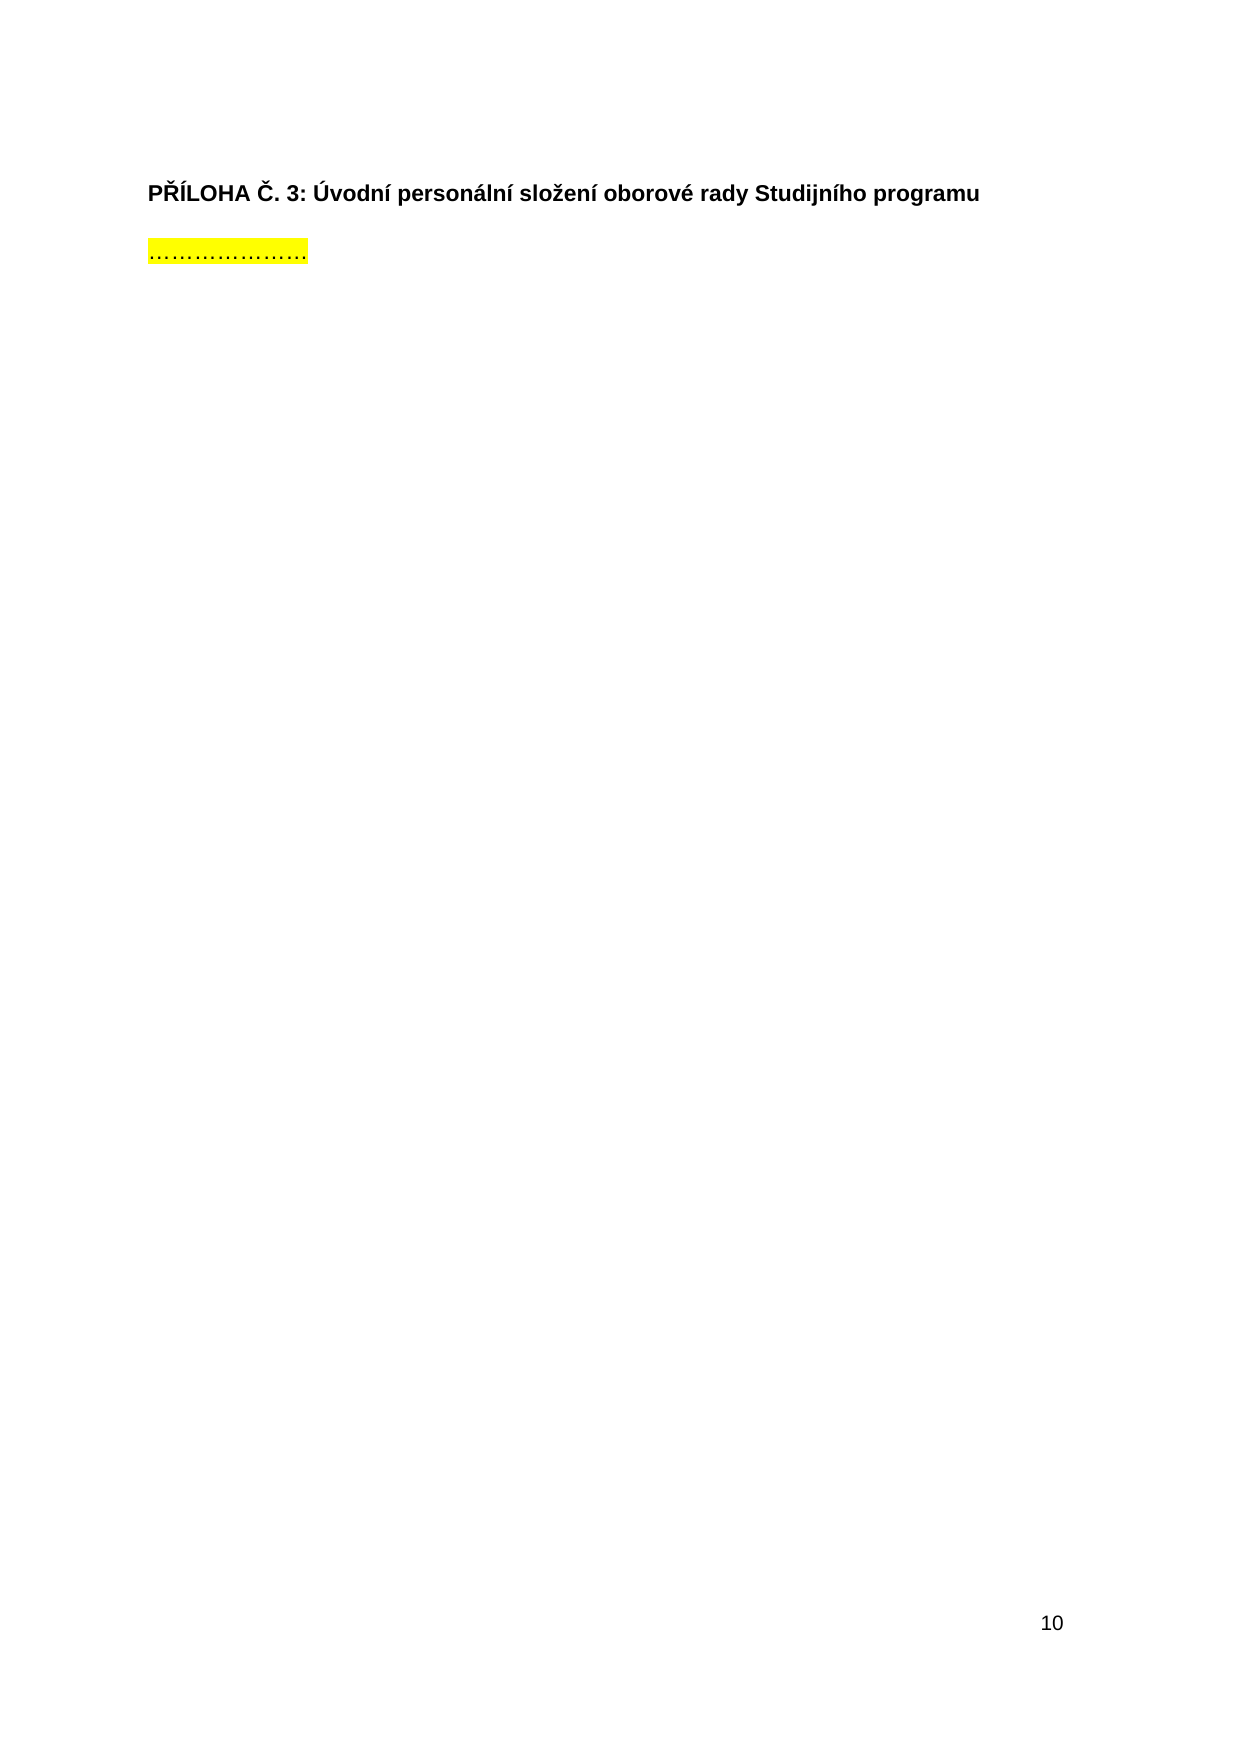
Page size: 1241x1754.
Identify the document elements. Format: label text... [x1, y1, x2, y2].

subtitle PŘÍLOHA Č. 3: Úvodní personální složení oborové rady Studijního programu [148, 177, 1092, 206]
text ………………… [148, 235, 1092, 264]
